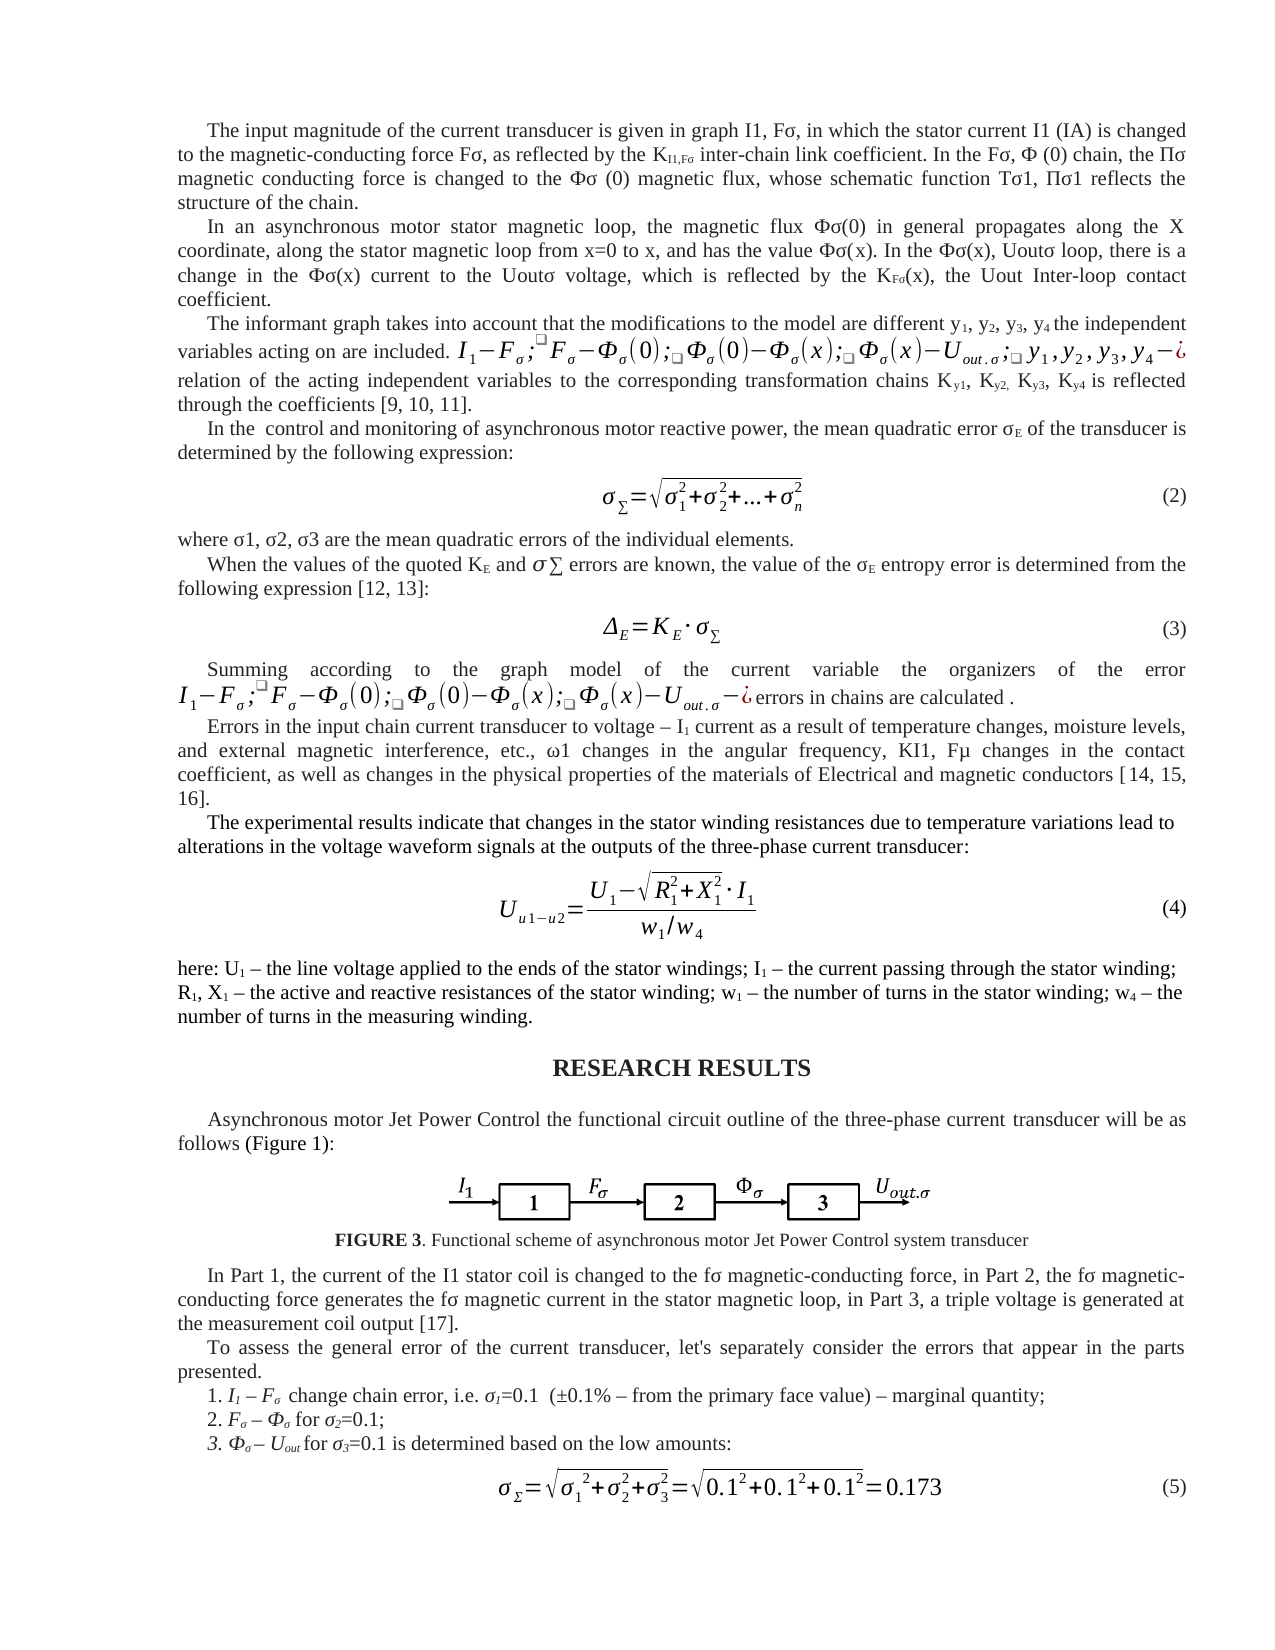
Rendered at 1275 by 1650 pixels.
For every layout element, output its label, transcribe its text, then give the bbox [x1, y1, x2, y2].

text In an asynchronous motor stator magnetic loop, the magnetic flux Фσ(0) in general propagates along the X coordinate, along the stator magnetic loop from x=0 to x, and has the value Фσ(x). In the Фσ(x), Uoutσ loop, there is a change in the Фσ(x) current to the Uoutσ voltage, which is reflected by the KFσ(x), the Uout Inter-loop contact coefficient. [177, 214, 1186, 311]
text 1. I1 ‒ Fσ change chain error, i.e. σ1=0.1 (±0.1% ‒ from the primary face value) ‒ marginal quantity; [177, 1383, 1186, 1407]
text here: U1 – the line voltage applied to the ends of the stator windings; I1 – the current passing through the stator winding; R1, X1 – the active and reactive resistances of the stator winding; w1 – the number of turns in the stator winding; w4 – the number of turns in the measuring winding. [177, 956, 1186, 1028]
text 2. Fσ ‒ Фσ for σ2=0.1; [177, 1407, 1186, 1431]
text FIGURE 3. Functional scheme of asynchronous motor Jet Power Control system transducer [177, 1228, 1186, 1250]
text In the control and monitoring of asynchronous motor reactive power, the mean quadratic error σE of the transducer is determined by the following expression: [177, 416, 1186, 464]
text Errors in the input chain current transducer to voltage ‒ I1 current as a result of temperature changes, moisture levels, and external magnetic interference, etc., ω1 changes in the angular frequency, KI1, Fµ changes in the contact coefficient, as well as changes in the physical properties of the materials of Electrical and magnetic conductors [14, 15, 16]. [177, 714, 1186, 810]
text (4) [177, 871, 1186, 943]
text Summing according to the graph model of the current variable the organizers of the error errors in chains are calculated . [177, 656, 1186, 714]
text (5) [177, 1467, 1186, 1505]
text RESEARCH RESULTS [177, 1053, 1186, 1082]
text To assess the general error of the current transducer, let's separately consider the errors that appear in the parts presented. [177, 1335, 1186, 1383]
text 3. Фσ ‒ Uout for σ3=0.1 is determined based on the low amounts: [177, 1431, 1186, 1455]
text Asynchronous motor Jet Power Control the functional circuit outline of the three-phase current transducer will be as follows (Figure 1): [177, 1107, 1186, 1155]
text The informant graph takes into account that the modifications to the model are different y1, y2, y3, y4 the independent variables acting on are included. relation of the acting independent variables to the corresponding transformation chains Ky1, Ky2, Ky3, Ky4 is reflected through the coefficients [9, 10, 11]. [177, 311, 1186, 416]
text In Part 1, the current of the I1 stator coil is changed to the fσ magnetic-conducting force, in Part 2, the fσ magnetic-conducting force generates the fσ magnetic current in the stator magnetic loop, in Part 3, a triple voltage is generated at the measurement coil output [17]. [177, 1262, 1186, 1335]
text (3) [177, 613, 1186, 644]
picture [449, 1167, 945, 1229]
text (2) [177, 477, 1186, 514]
text The input magnitude of the current transducer is given in graph I1, Fσ, in which the stator current I1 (IA) is changed to the magnetic-conducting force Fσ, as reflected by the KI1,Fσ inter-chain link coefficient. In the Fσ, Ф (0) chain, the Пσ magnetic conducting force is changed to the Фσ (0) magnetic flux, whose schematic function Tσ1, Пσ1 reflects the structure of the chain. [177, 118, 1186, 214]
text The experimental results indicate that changes in the stator winding resistances due to temperature variations lead to alterations in the voltage waveform signals at the outputs of the three-phase current transducer: [177, 810, 1186, 858]
text where σ1, σ2, σ3 are the mean quadratic errors of the individual elements. [177, 527, 1186, 551]
text When the values of the quoted KE and 𝜎∑ errors are known, the value of the σE entropy error is determined from the following expression [12, 13]: [177, 551, 1186, 600]
